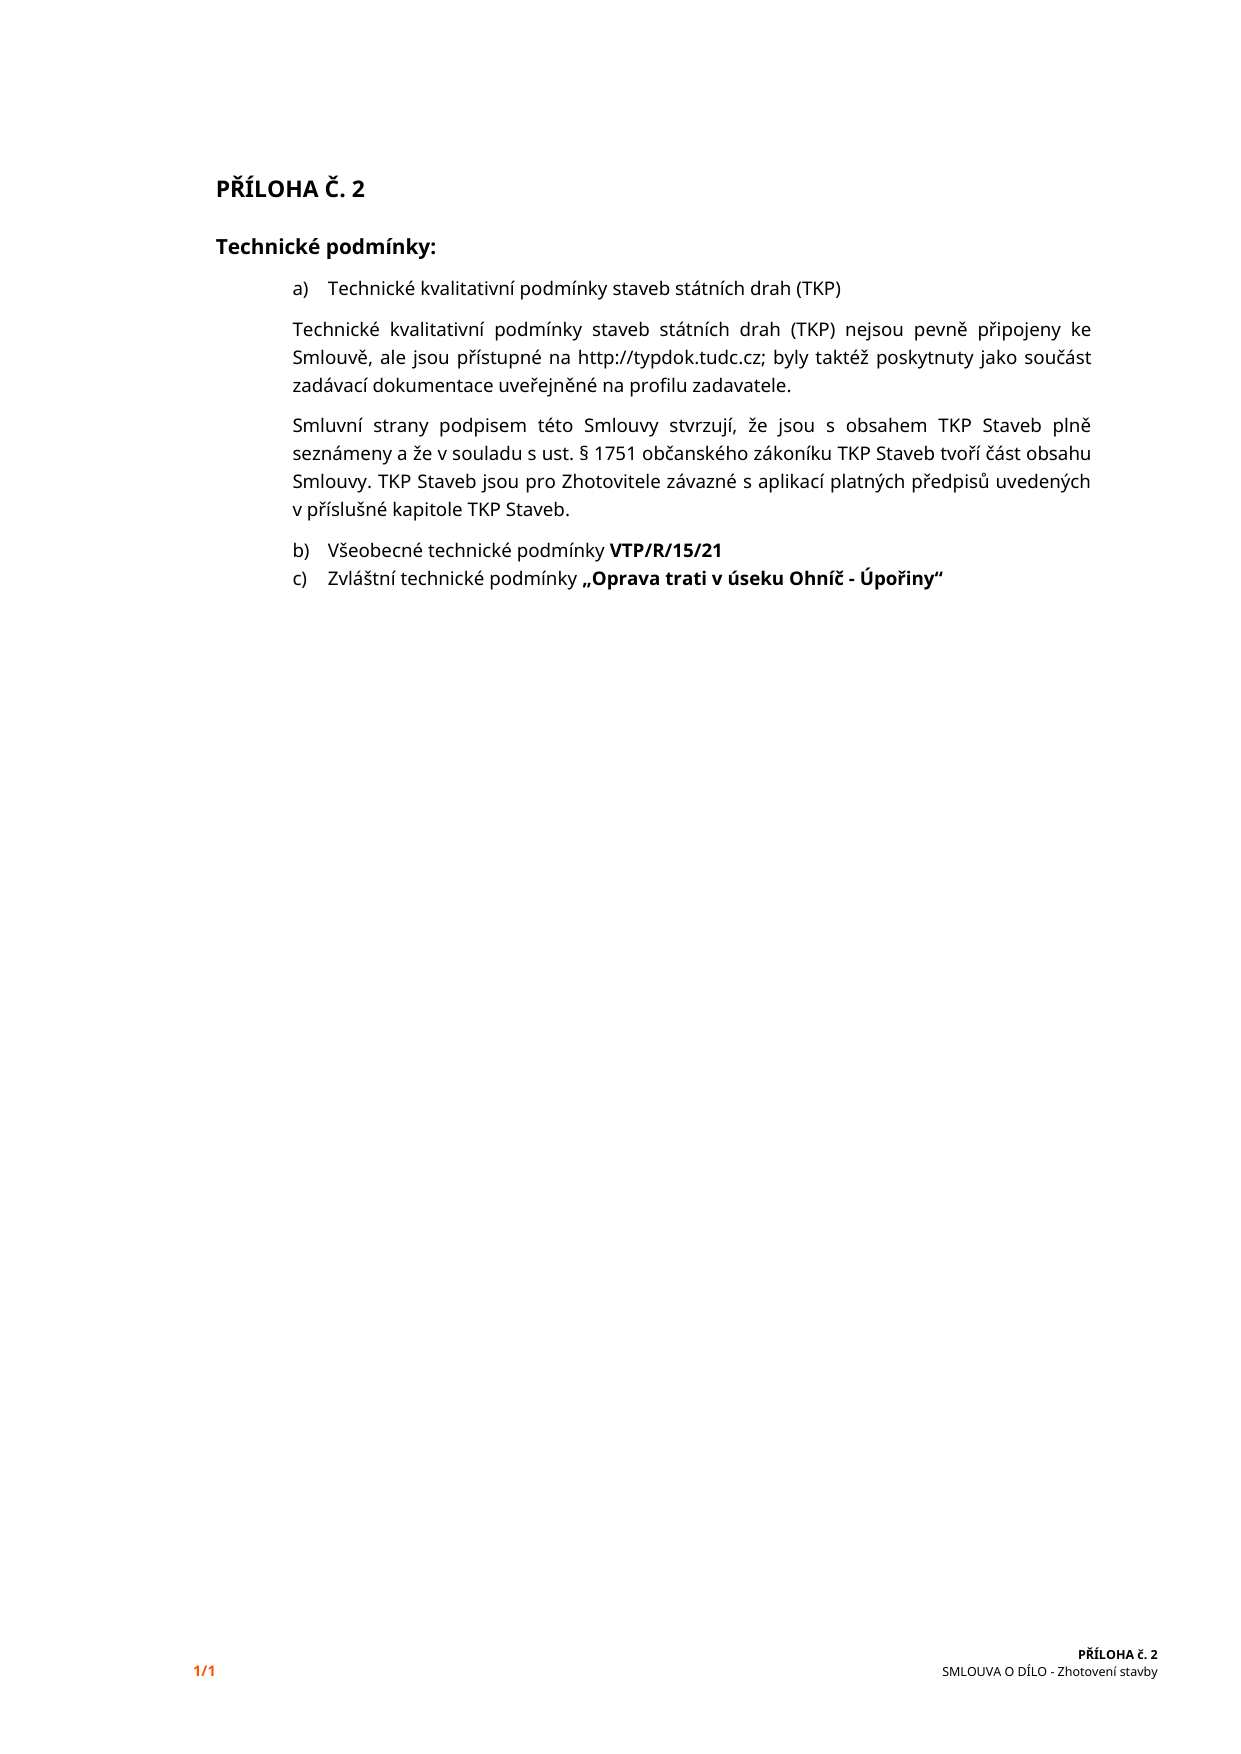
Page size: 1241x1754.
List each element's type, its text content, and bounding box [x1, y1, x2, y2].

list Technické kvalitativní podmínky staveb státních drah (TKP) [292, 276, 1093, 301]
text Technické podmínky: [216, 232, 1093, 260]
text Smluvní strany podpisem této Smlouvy stvrzují, že jsou s obsahem TKP Staveb plně seznámeny a že v souladu s ust. § 1751 občanského zákoníku TKP Staveb tvoří část obsahu Smlouvy. TKP Staveb jsou pro Zhotovitele závazné s aplikací platných předpisů uvedených v příslušné kapitole TKP Staveb. [292, 413, 1093, 522]
text Příloha č. 2 [216, 172, 1093, 204]
text Technické kvalitativní podmínky staveb státních drah (TKP) nejsou pevně připojeny ke Smlouvě, ale jsou přístupné na http://typdok.tudc.cz; byly taktéž poskytnuty jako součást zadávací dokumentace uveřejněné na profilu zadavatele. [292, 316, 1093, 398]
text Zvláštní technické podmínky „Oprava trati v úseku Ohníč - Úpořiny“ [292, 565, 1093, 591]
text Všeobecné technické podmínky VTP/R/15/21 [292, 537, 1093, 563]
